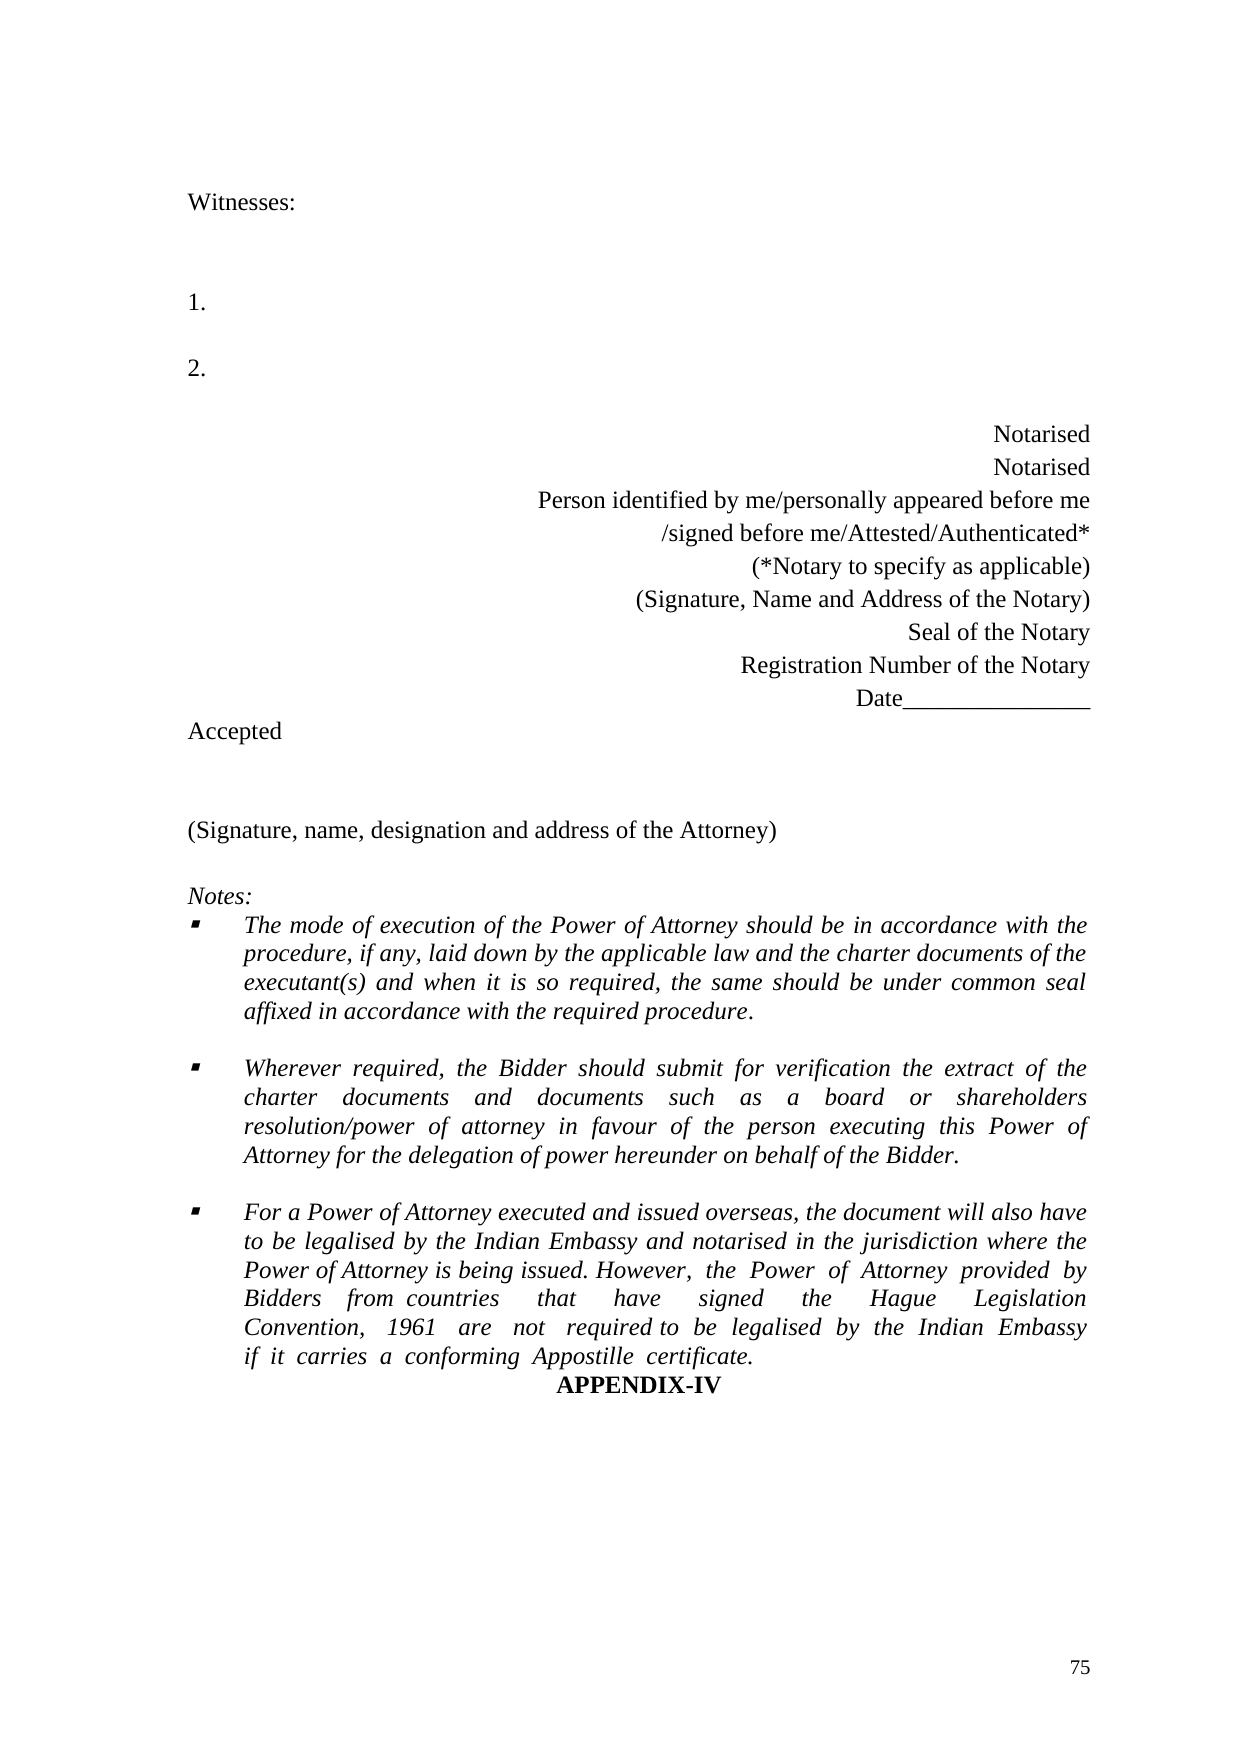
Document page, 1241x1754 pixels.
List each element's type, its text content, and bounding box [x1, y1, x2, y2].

list Wherever required, the Bidder should submit for verification the extract of the charter documents and documents such as a board or shareholders resolution/power of attorney in favour of the person executing this Power of Attorney for the delegation of power hereunder on behalf of the Bidder. [187, 1053, 1090, 1168]
text Seal of the Notary [187, 617, 1090, 646]
text Notes: [187, 881, 1090, 910]
list The mode of execution of the Power of Attorney should be in accordance with the procedure, if any, laid down by the applicable law and the charter documents of the executant(s) and when it is so required, the same should be under common seal affixed in accordance with the required procedure. [187, 910, 1090, 1025]
text Registration Number of the Notary [187, 650, 1090, 678]
text Date_______________ [187, 683, 1090, 712]
text (Signature, name, designation and address of the Attorney) [187, 815, 1090, 844]
text (*Notary to specify as applicable) [187, 551, 1090, 579]
text 1. [187, 287, 1090, 315]
text Notarised [187, 419, 1090, 447]
text appendix-IV [187, 1370, 1090, 1398]
text Accepted [187, 716, 1090, 744]
text /signed before me/Attested/Authenticated* [187, 518, 1090, 546]
text Witnesses: [187, 187, 1090, 216]
list For a Power of Attorney executed and issued overseas, the document will also have to be legalised by the Indian Embassy and notarised in the jurisdiction where the Power of Attorney is being issued. However, the Power of Attorney provided by Bidders from countries that have signed the Hague Legislation Convention, 1961 are not required to be legalised by the Indian Embassy if it carries a conforming Appostille certificate. [187, 1197, 1090, 1370]
text Notarised [187, 452, 1090, 480]
text Person identified by me/personally appeared before me [187, 485, 1090, 513]
text (Signature, Name and Address of the Notary) [187, 584, 1090, 612]
text 2. [187, 353, 1090, 381]
